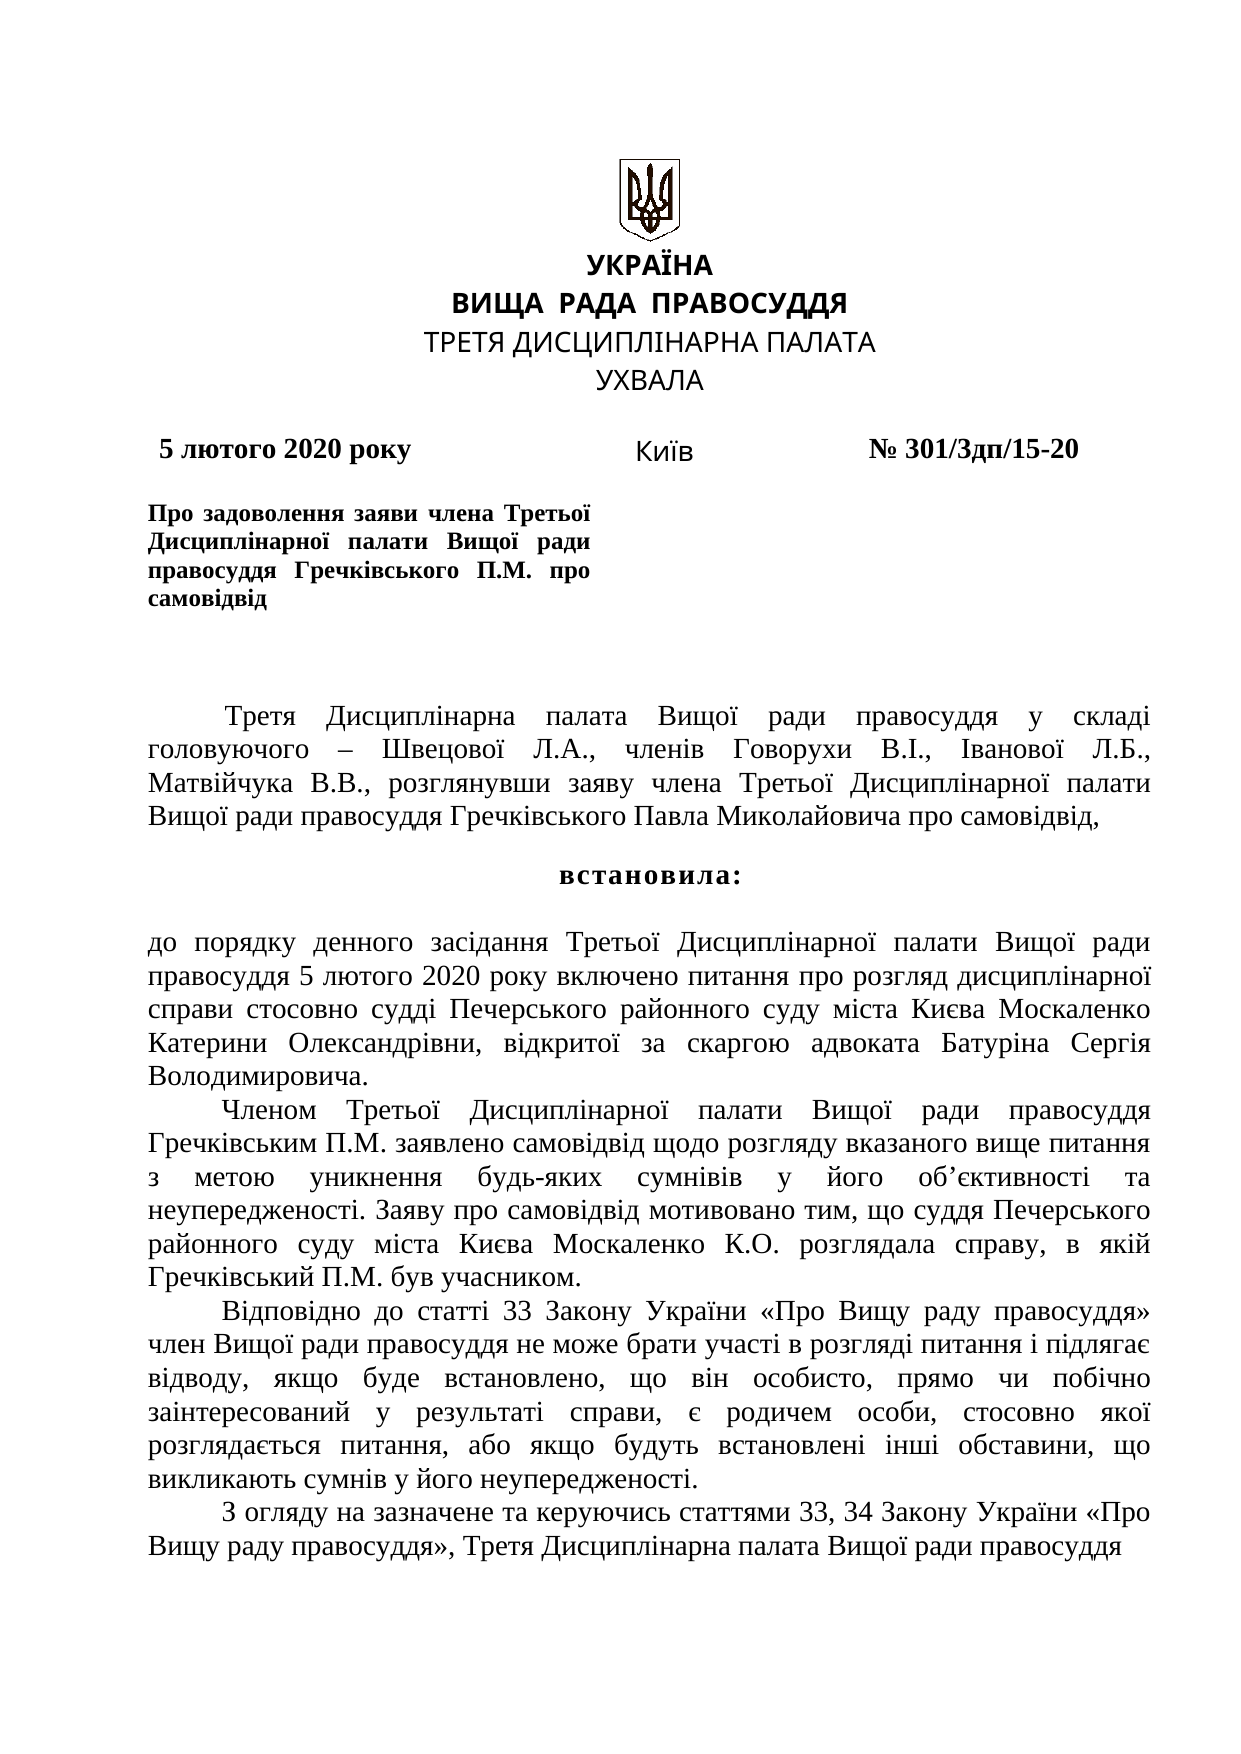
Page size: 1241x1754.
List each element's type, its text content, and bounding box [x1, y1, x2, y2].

text УКРАЇНА [148, 246, 1152, 284]
table_header № 301/3дп/15-20 [794, 431, 1144, 469]
text Відповідно до статті 33 Закону України «Про Вищу раду правосуддя» член Вищої ради правосуддя не може брати участі в розгляді питання і підлягає відводу, якщо буде встановлено, що він особисто, прямо чи побічно заінтересований у результаті справи, є родичем особи, стосовно якої розглядається питання, або якщо будуть встановлені інші обставини, що викликають сумнів у його неупередженості. [148, 1293, 1152, 1494]
text встановила: [149, 857, 1152, 891]
text ТРЕТЯ ДИСЦИПЛІНАРНА ПАЛАТА [148, 322, 1152, 361]
text до порядку денного засідання Третьої Дисциплінарної палати Вищої ради правосуддя 5 лютого 2020 року включено питання про розгляд дисциплінарної справи стосовно судді Печерського районного суду міста Києва Москаленко Катерини Олександрівни, відкритої за скаргою адвоката Батуріна Сергія Володимировича. [148, 924, 1152, 1092]
table_header 5 лютого 2020 року [148, 431, 534, 469]
text Третя Дисциплінарна палата Вищої ради правосуддя у складі головуючого – Швецової Л.А., членів Говорухи В.І., Іванової Л.Б., Матвійчука В.В., розглянувши заяву члена Третьої Дисциплінарної палати Вищої ради правосуддя Гречківського Павла Миколайовича про самовідвід, [148, 698, 1152, 832]
picture [613, 153, 686, 246]
text Про задоволення заяви члена Третьої Дисциплінарної палати Вищої ради правосуддя Гречківського П.М. про самовідвід [148, 498, 591, 612]
table_header Київ [535, 431, 794, 469]
text Членом Третьої Дисциплінарної палати Вищої ради правосуддя Гречківським П.М. заявлено самовідвід щодо розгляду вказаного вище питання з метою уникнення будь-яких сумнівів у його об’єктивності та неупередженості. Заяву про самовідвід мотивовано тим, що суддя Печерського районного суду міста Києва Москаленко К.О. розглядала справу, в якій Гречківський П.М. був учасником. [148, 1092, 1152, 1293]
text ВИЩА РАДА ПРАВОСУДДЯ [148, 284, 1152, 322]
text З огляду на зазначене та керуючись статтями 33, 34 Закону України «Про Вищу раду правосуддя», Третя Дисциплінарна палата Вищої ради правосуддя [148, 1494, 1152, 1561]
text УХВАЛА [148, 361, 1152, 399]
